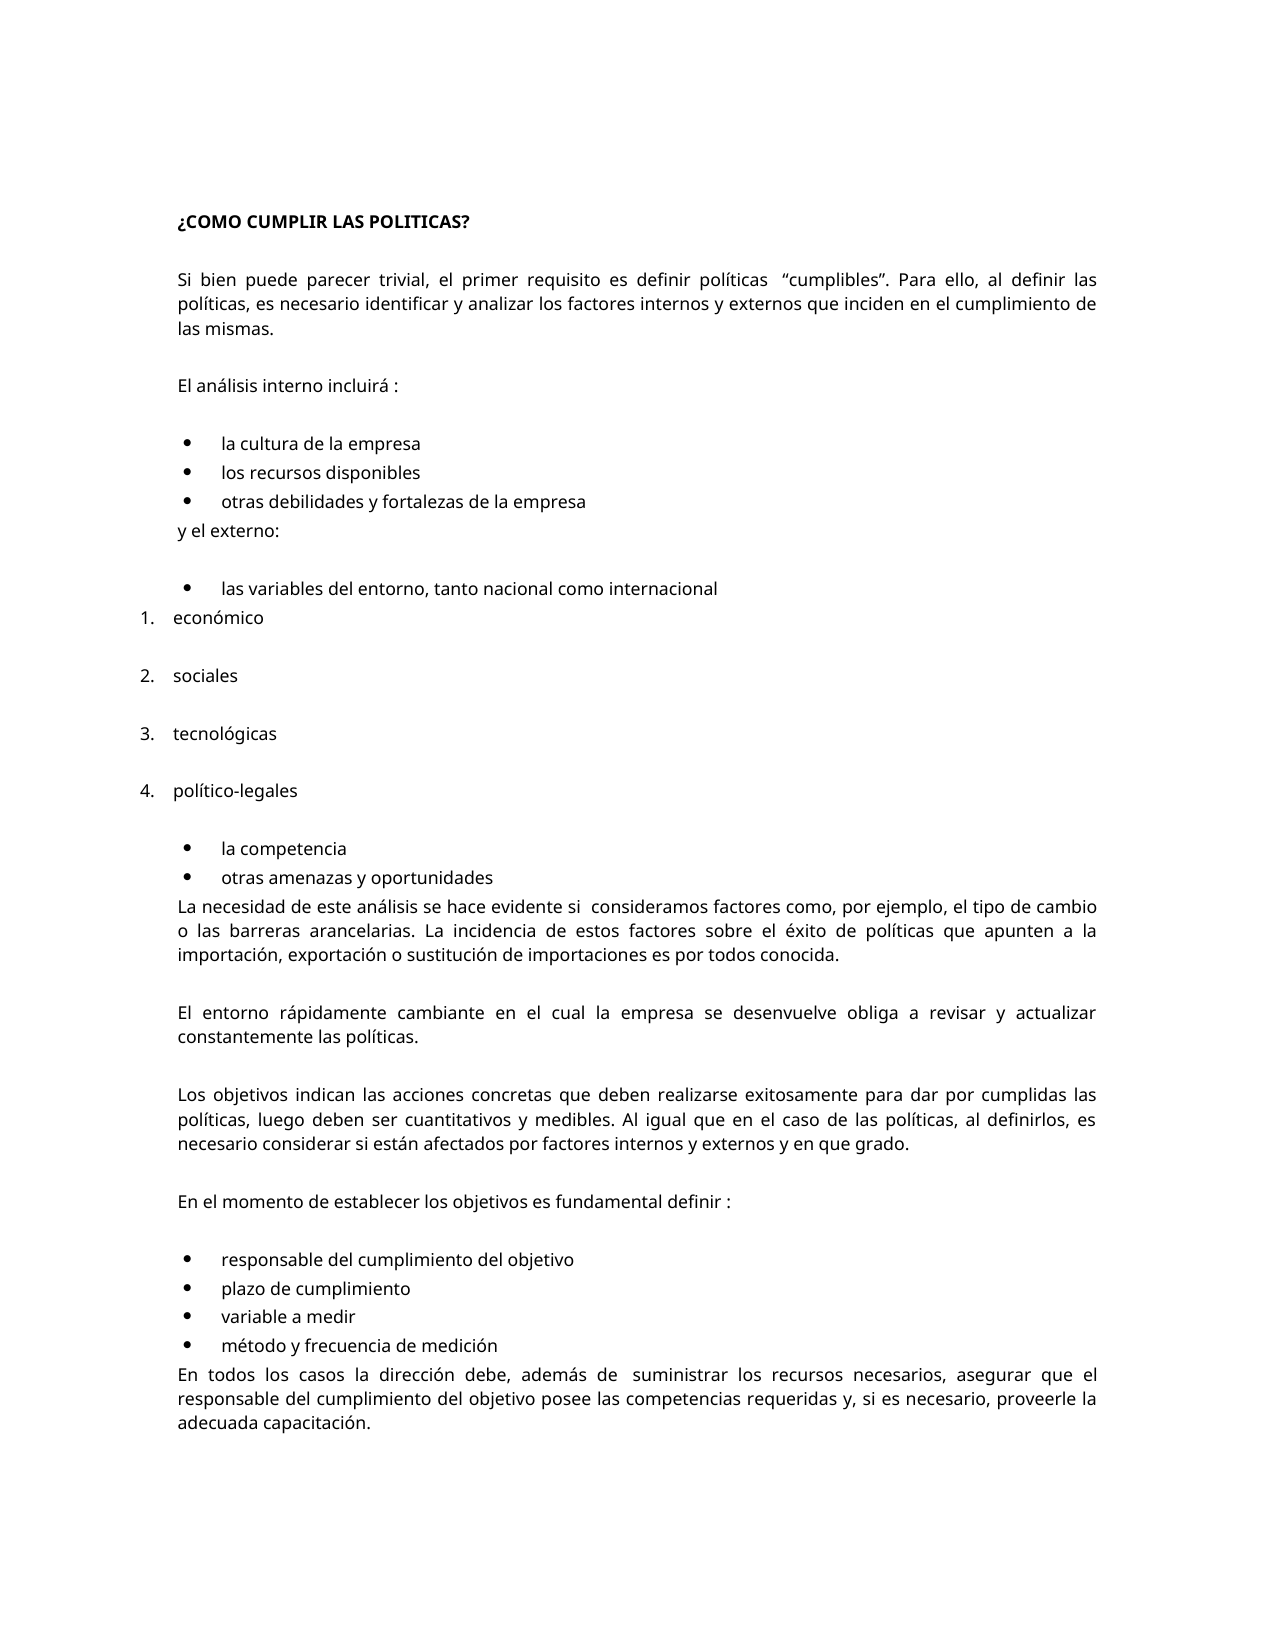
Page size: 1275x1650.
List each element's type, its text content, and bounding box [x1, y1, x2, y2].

text 3. tecnológicas [140, 721, 1098, 745]
list las variables del entorno, tanto nacional como internacional [183, 576, 1098, 601]
text El análisis interno incluirá : [177, 374, 1098, 398]
text ¿COMO CUMPLIR LAS POLITICAS? [177, 210, 1098, 234]
text El entorno rápidamente cambiante en el cual la empresa se desenvuelve obliga a revisar y actualizar constantemente las políticas. [177, 1001, 1098, 1049]
text La necesidad de este análisis se hace evidente si consideramos factores como, por ejemplo, el tipo de cambio o las barreras arancelarias. La incidencia de estos factores sobre el éxito de políticas que apunten a la importación, exportación o sustitución de importaciones es por todos conocida. [177, 894, 1098, 967]
list responsable del cumplimiento del objetivo [183, 1247, 1098, 1271]
list método y frecuencia de medición [183, 1334, 1098, 1358]
list variable a medir [183, 1305, 1098, 1329]
list otras amenazas y oportunidades [183, 866, 1098, 890]
text 4. político-legales [140, 779, 1098, 803]
text Si bien puede parecer trivial, el primer requisito es definir políticas “cumplibles”. Para ello, al definir las políticas, es necesario identificar y analizar los factores internos y externos que inciden en el cumplimiento de las mismas. [177, 268, 1098, 340]
text Los objetivos indican las acciones concretas que deben realizarse exitosamente para dar por cumplidas las políticas, luego deben ser cuantitativos y medibles. Al igual que en el caso de las políticas, al definirlos, es necesario considerar si están afectados por factores internos y externos y en que grado. [177, 1083, 1098, 1155]
text 2. sociales [140, 663, 1098, 687]
list la competencia [183, 837, 1098, 861]
list plazo de cumplimiento [183, 1276, 1098, 1300]
list los recursos disponibles [183, 461, 1098, 485]
text En el momento de establecer los objetivos es fundamental definir : [177, 1189, 1098, 1213]
text 1. económico [140, 605, 1098, 629]
text En todos los casos la dirección debe, además de suministrar los recursos necesarios, asegurar que el responsable del cumplimiento del objetivo posee las competencias requeridas y, si es necesario, proveerle la adecuada capacitación. [177, 1362, 1098, 1435]
text y el externo: [177, 518, 1098, 543]
list otras debilidades y fortalezas de la empresa [183, 489, 1098, 514]
list la cultura de la empresa [183, 432, 1098, 456]
